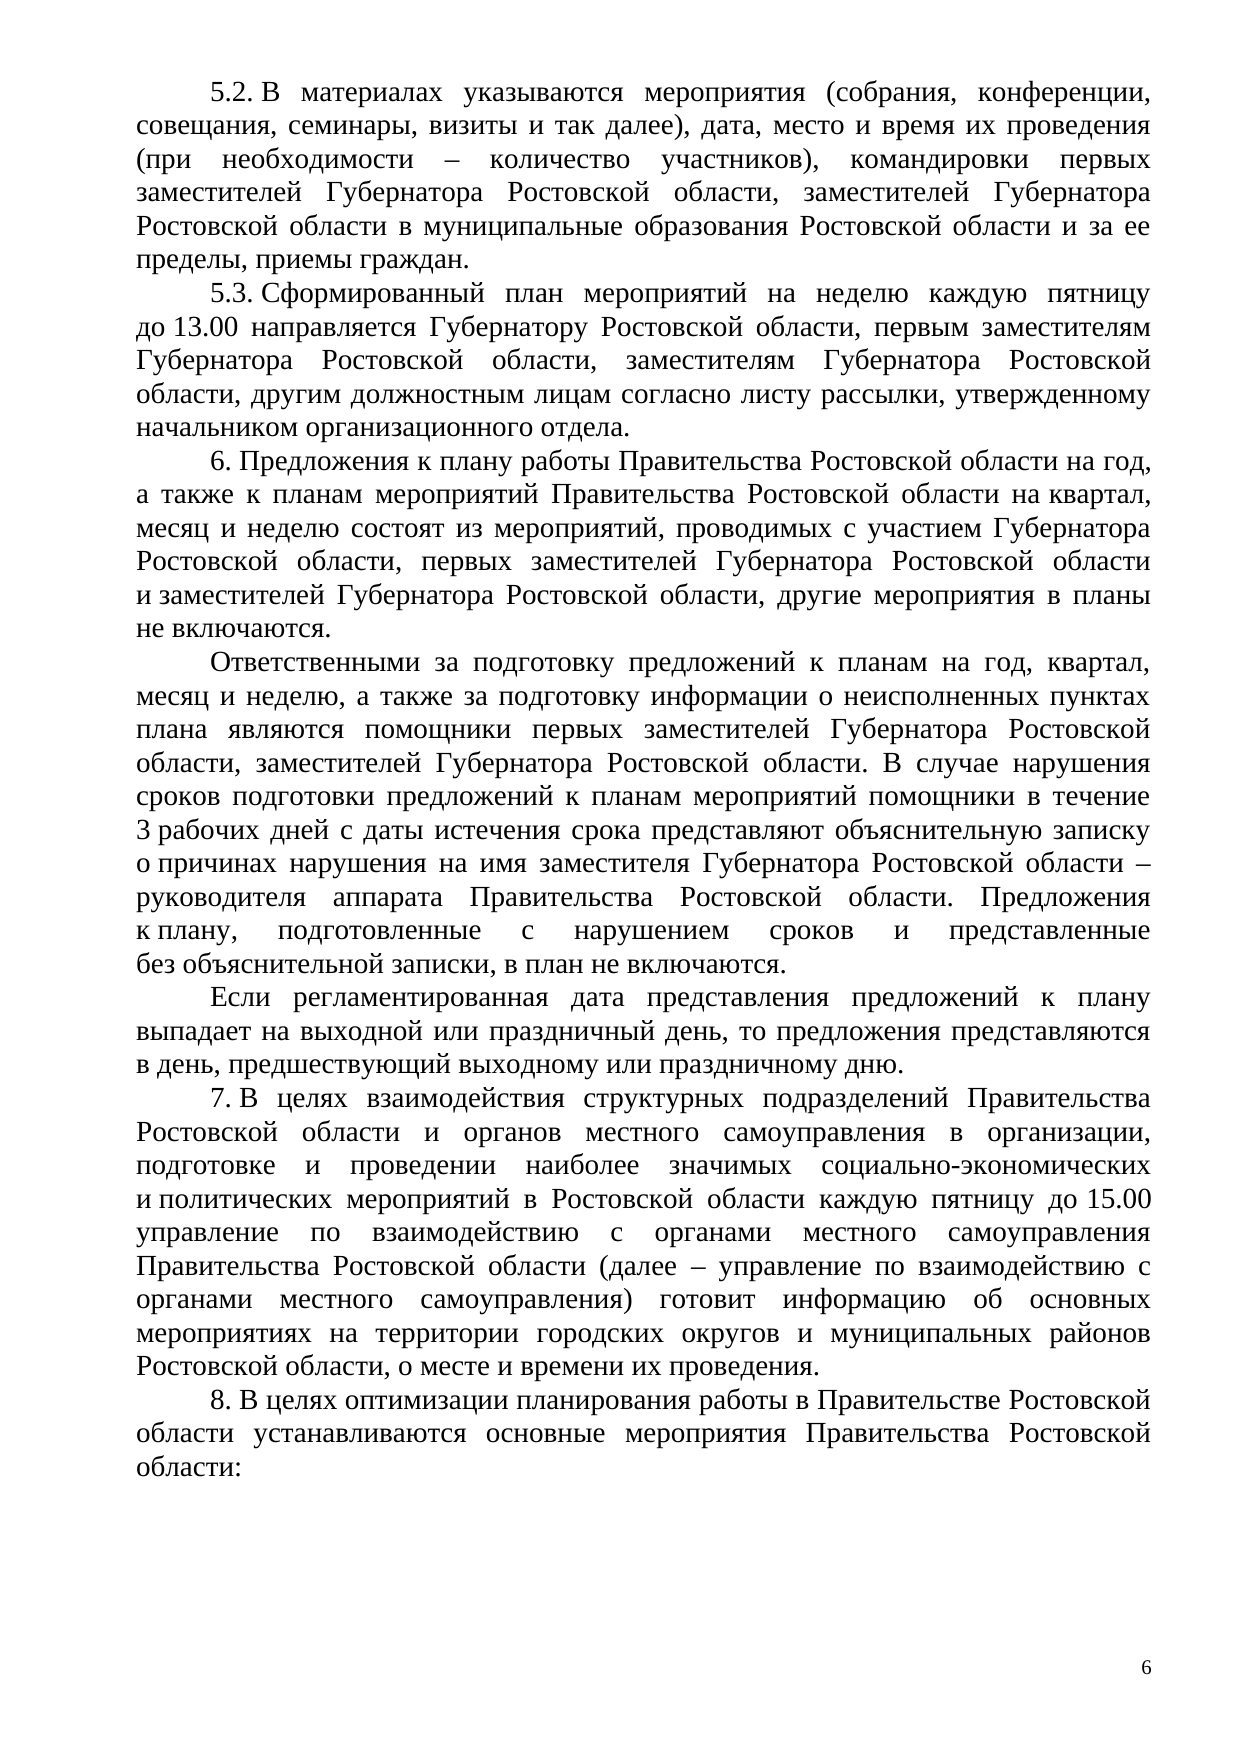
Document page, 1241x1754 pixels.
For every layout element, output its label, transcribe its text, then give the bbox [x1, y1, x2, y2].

text 8. В целях оптимизации планирования работы в Правительстве Ростовской области устанавливаются основные мероприятия Правительства Ростовской области: [136, 1382, 1152, 1483]
text 7. В целях взаимодействия структурных подразделений Правительства Ростовской области и органов местного самоуправления в организации, подготовке и проведении наиболее значимых социально-экономических и политических мероприятий в Ростовской области каждую пятницу до 15.00 управление по взаимодействию с органами местного самоуправления Правительства Ростовской области (далее – управление по взаимодействию с органами местного самоуправления) готовит информацию об основных мероприятиях на территории городских округов и муниципальных районов Ростовской области, о месте и времени их проведения. [136, 1080, 1152, 1382]
text Если регламентированная дата представления предложений к плану выпадает на выходной или праздничный день, то предложения представляются в день, предшествующий выходному или праздничному дню. [136, 979, 1152, 1080]
text Ответственными за подготовку предложений к планам на год, квартал, месяц и неделю, а также за подготовку информации о неисполненных пунктах плана являются помощники первых заместителей Губернатора Ростовской области, заместителей Губернатора Ростовской области. В случае нарушения сроков подготовки предложений к планам мероприятий помощники в течение 3 рабочих дней с даты истечения срока представляют объяснительную записку о причинах нарушения на имя заместителя Губернатора Ростовской области – руководителя аппарата Правительства Ростовской области. Предложения к плану, подготовленные с нарушением сроков и представленные без объяснительной записки, в план не включаются. [136, 644, 1152, 979]
text 5.2. В материалах указываются мероприятия (собрания, конференции, совещания, семинары, визиты и так далее), дата, место и время их проведения (при необходимости – количество участников), командировки первых заместителей Губернатора Ростовской области, заместителей Губернатора Ростовской области в муниципальные образования Ростовской области и за ее пределы, приемы граждан. [136, 74, 1152, 275]
text 5.3. Сформированный план мероприятий на неделю каждую пятницу до 13.00 направляется Губернатору Ростовской области, первым заместителям Губернатора Ростовской области, заместителям Губернатора Ростовской области, другим должностным лицам согласно листу рассылки, утвержденному начальником организационного отдела. [136, 275, 1152, 443]
text 6. Предложения к плану работы Правительства Ростовской области на год, а также к планам мероприятий Правительства Ростовской области на квартал, месяц и неделю состоят из мероприятий, проводимых с участием Губернатора Ростовской области, первых заместителей Губернатора Ростовской области и заместителей Губернатора Ростовской области, другие мероприятия в планы не включаются. [136, 443, 1152, 644]
